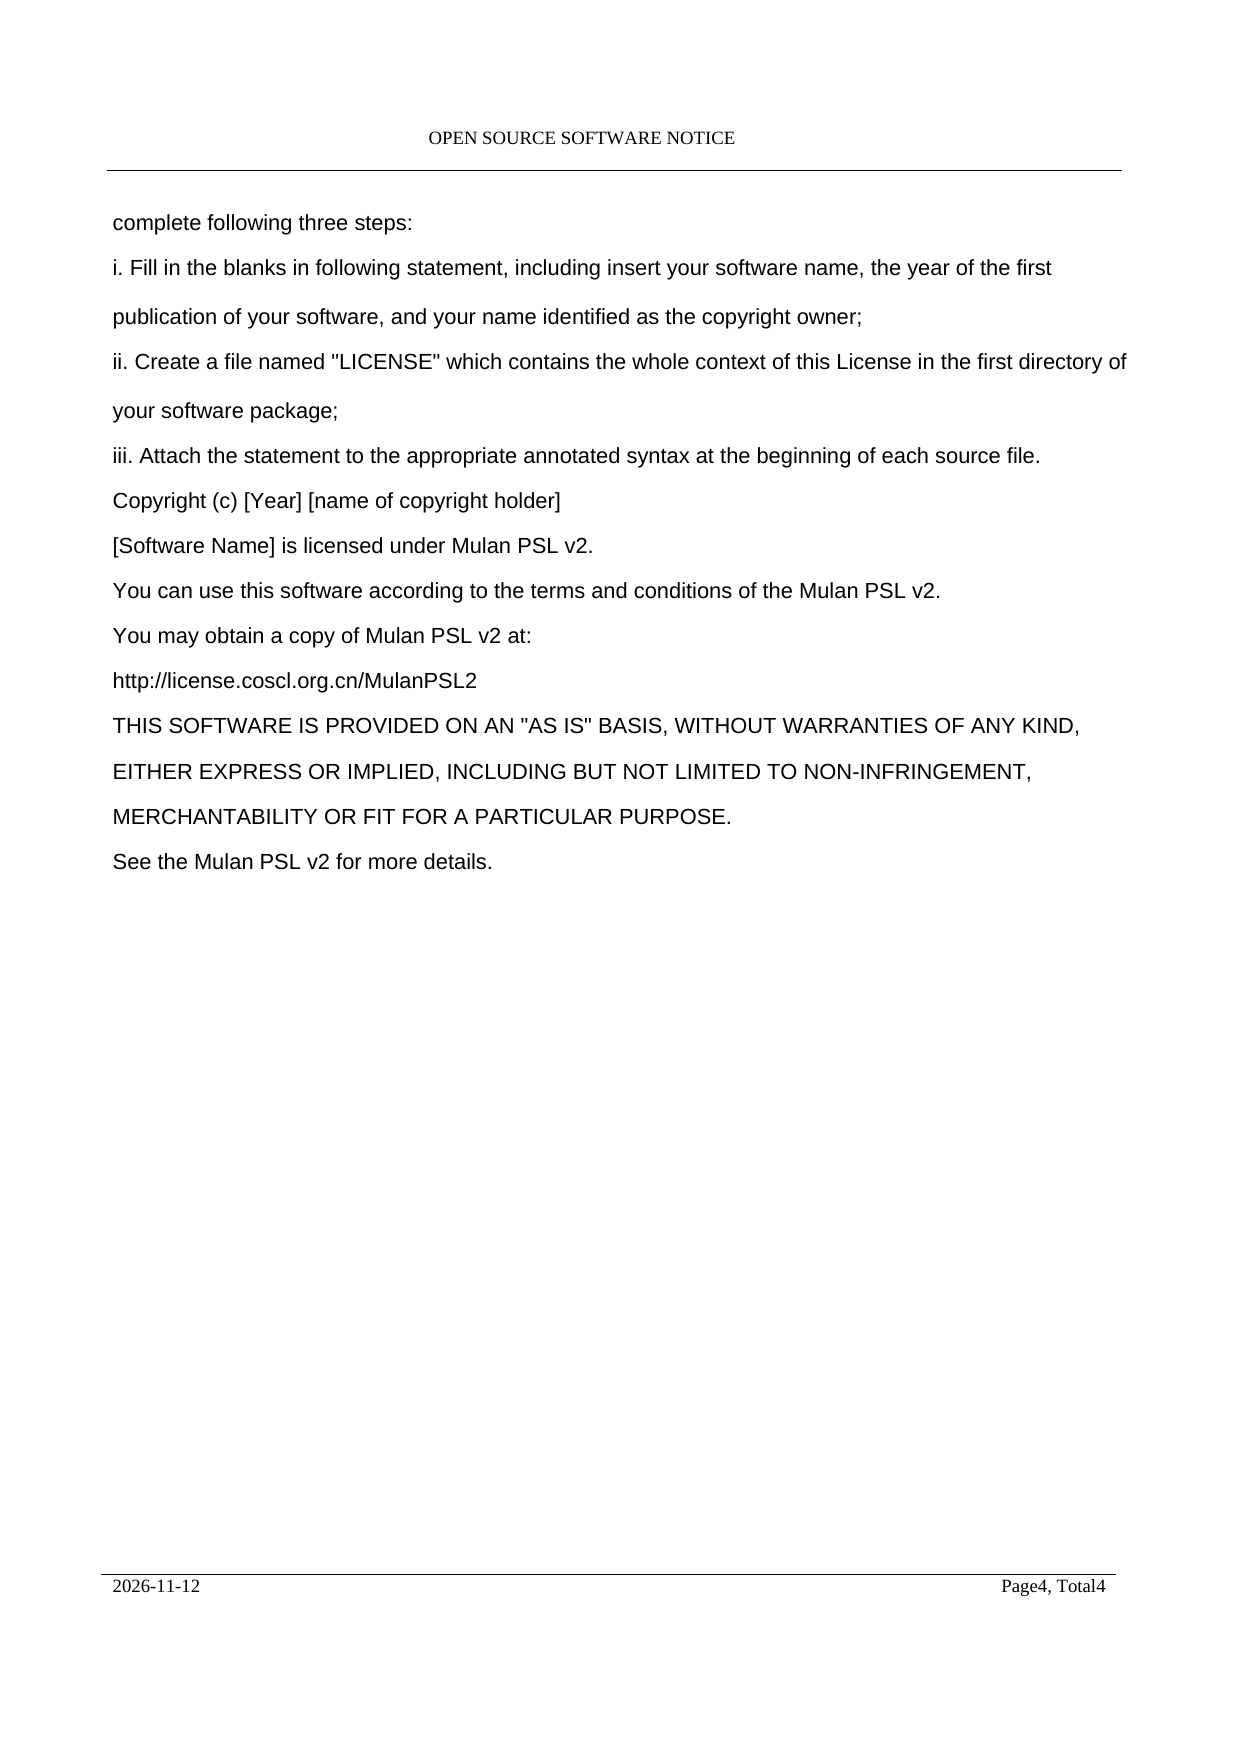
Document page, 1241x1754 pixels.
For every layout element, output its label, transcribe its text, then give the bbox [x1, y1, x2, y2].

text You can use this software according to the terms and conditions of the Mulan PSL v2. [112, 574, 1128, 607]
text i. Fill in the blanks in following statement, including insert your software name, the year of the first publication of your software, and your name identified as the copyright owner; [112, 251, 1128, 333]
text ii. Create a file named "LICENSE" which contains the whole context of this License in the first directory of your software package; [112, 345, 1128, 427]
text [Software Name] is licensed under Mulan PSL v2. [112, 529, 1128, 562]
text Copyright (c) [Year] [name of copyright holder] [112, 484, 1128, 517]
text You may obtain a copy of Mulan PSL v2 at: [112, 619, 1128, 652]
text iii. Attach the statement to the appropriate annotated syntax at the beginning of each source file. [112, 439, 1128, 472]
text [112, 206, 1128, 239]
text MERCHANTABILITY OR FIT FOR A PARTICULAR PURPOSE. [112, 800, 1128, 832]
text THIS SOFTWARE IS PROVIDED ON AN "AS IS" BASIS, WITHOUT WARRANTIES OF ANY KIND, [112, 710, 1128, 742]
text http://license.coscl.org.cn/MulanPSL2 [112, 665, 1128, 697]
text See the Mulan PSL v2 for more details. [112, 845, 1128, 878]
text EITHER EXPRESS OR IMPLIED, INCLUDING BUT NOT LIMITED TO NON-INFRINGEMENT, [112, 755, 1128, 787]
